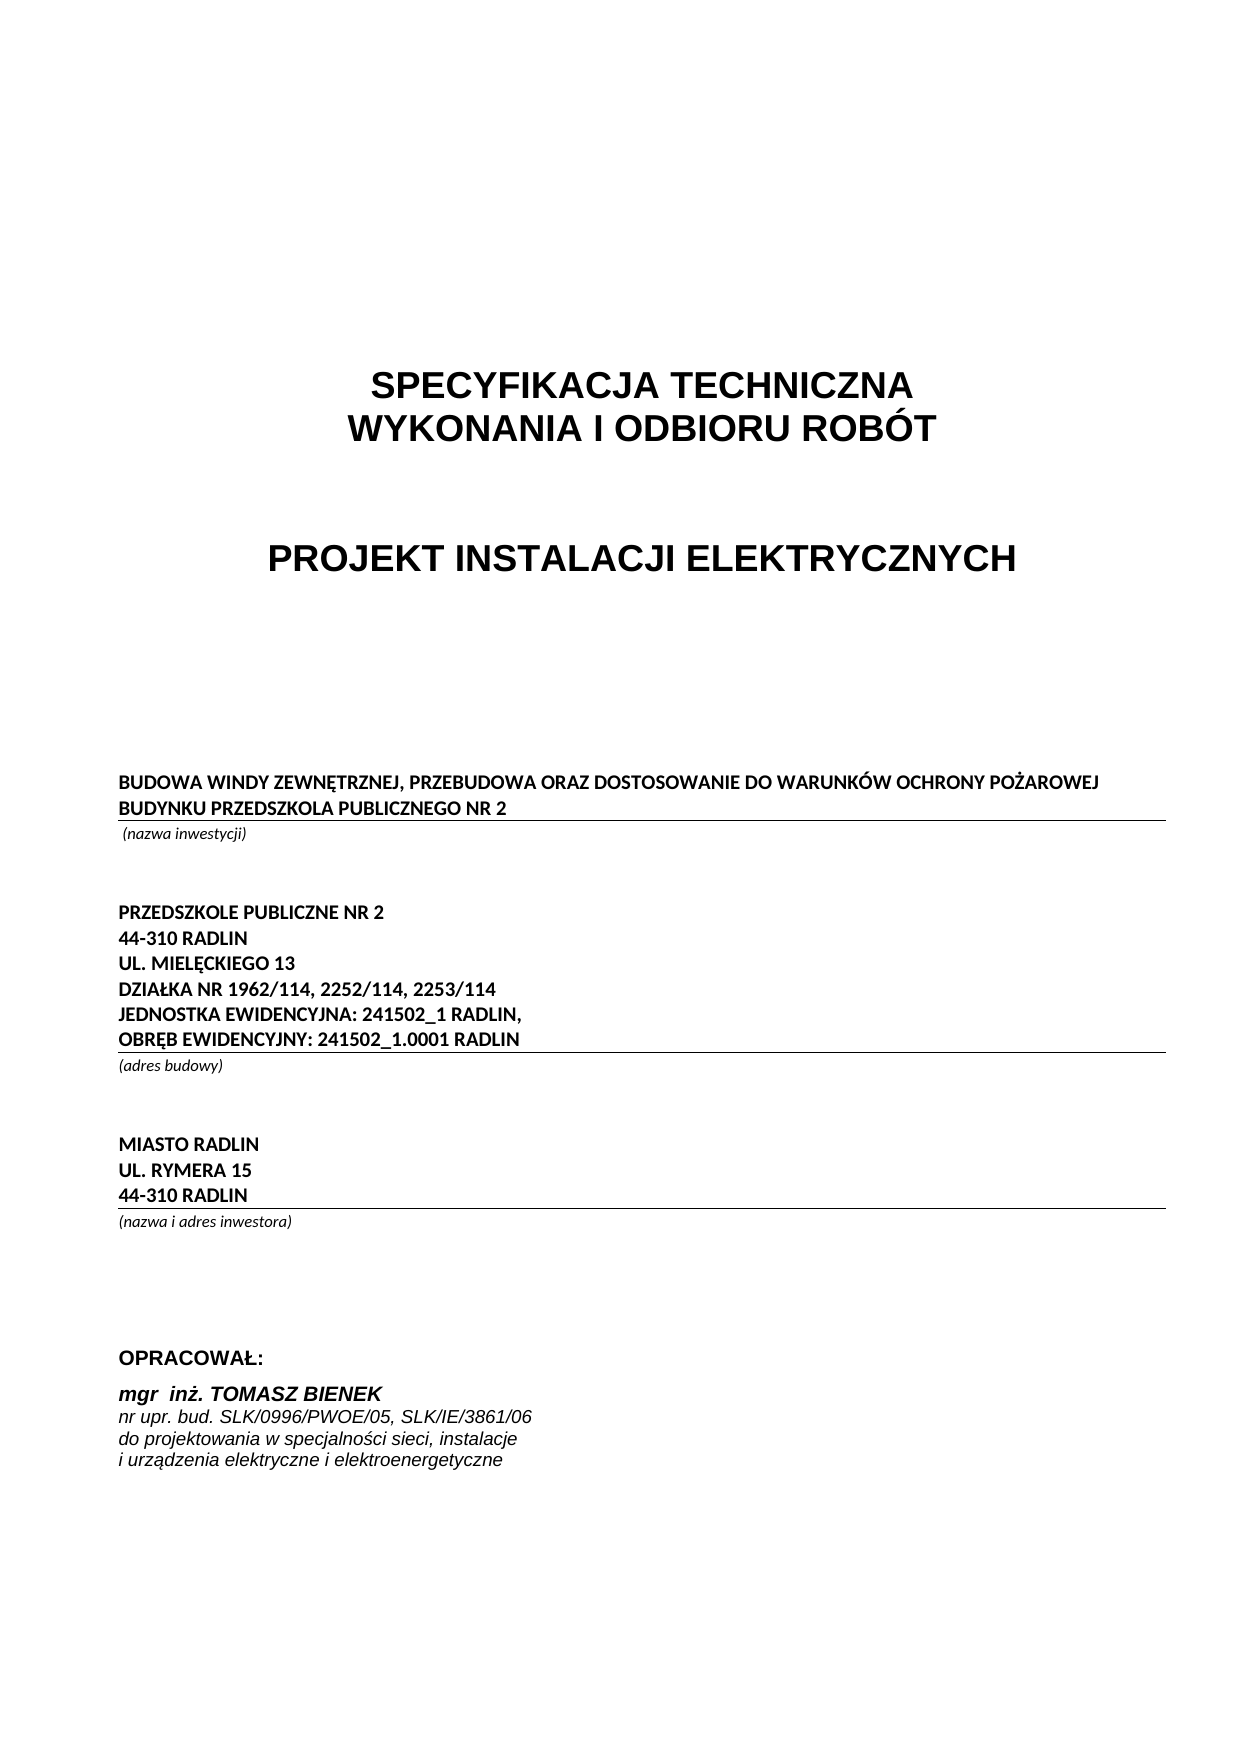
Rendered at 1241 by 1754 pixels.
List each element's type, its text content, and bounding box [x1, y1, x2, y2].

text BUDOWA WINDY ZEWNĘTRZNEJ, PRZEBUDOWA ORAZ DOSTOSOWANIE DO WARUNKÓW OCHRONY POŻAROWEJ BUDYNKU PRZEDSZKOLA PUBLICZNEGO NR 2 [118, 769, 1166, 820]
text (nazwa i adres inwestora) [118, 1209, 1166, 1231]
text Miasto Radlin [118, 1131, 1166, 1157]
text do projektowania w specjalności sieci, instalacje [118, 1428, 1166, 1449]
text WYKONANIA I ODBIORU ROBÓT [118, 406, 1166, 449]
text PRZEDSZKOLE PUBLICZNE NR 2 [118, 899, 1166, 925]
text (nazwa inwestycji) [118, 821, 1166, 844]
text i urządzenia elektryczne i elektroenergetyczne [118, 1449, 1166, 1471]
text SPECYFIKACJA TECHNICZNA [118, 363, 1166, 406]
text mgr inż. TOMASZ BIENEK [118, 1382, 1166, 1406]
text Obręb ewidencyjny: 241502_1.0001 Radlin [118, 1027, 1166, 1052]
text Działka nr 1962/114, 2252/114, 2253/114 [118, 976, 1166, 1001]
text PROJEKT INSTALACJI ELEKTRYCZNYCH [118, 536, 1166, 579]
text nr upr. bud. SLK/0996/PWOE/05, SLK/IE/3861/06 [118, 1406, 1166, 1428]
text OPRACOWAŁ: [118, 1346, 1166, 1370]
text (adres budowy) [118, 1053, 1166, 1076]
text 44-310 Radlin [118, 1182, 1166, 1208]
text Jednostka ewidencyjna: 241502_1 Radlin, [118, 1001, 1166, 1027]
text ul. Rymera 15 [118, 1157, 1166, 1182]
text 44-310 Radlin [118, 925, 1166, 950]
text ul. Mielęckiego 13 [118, 950, 1166, 976]
